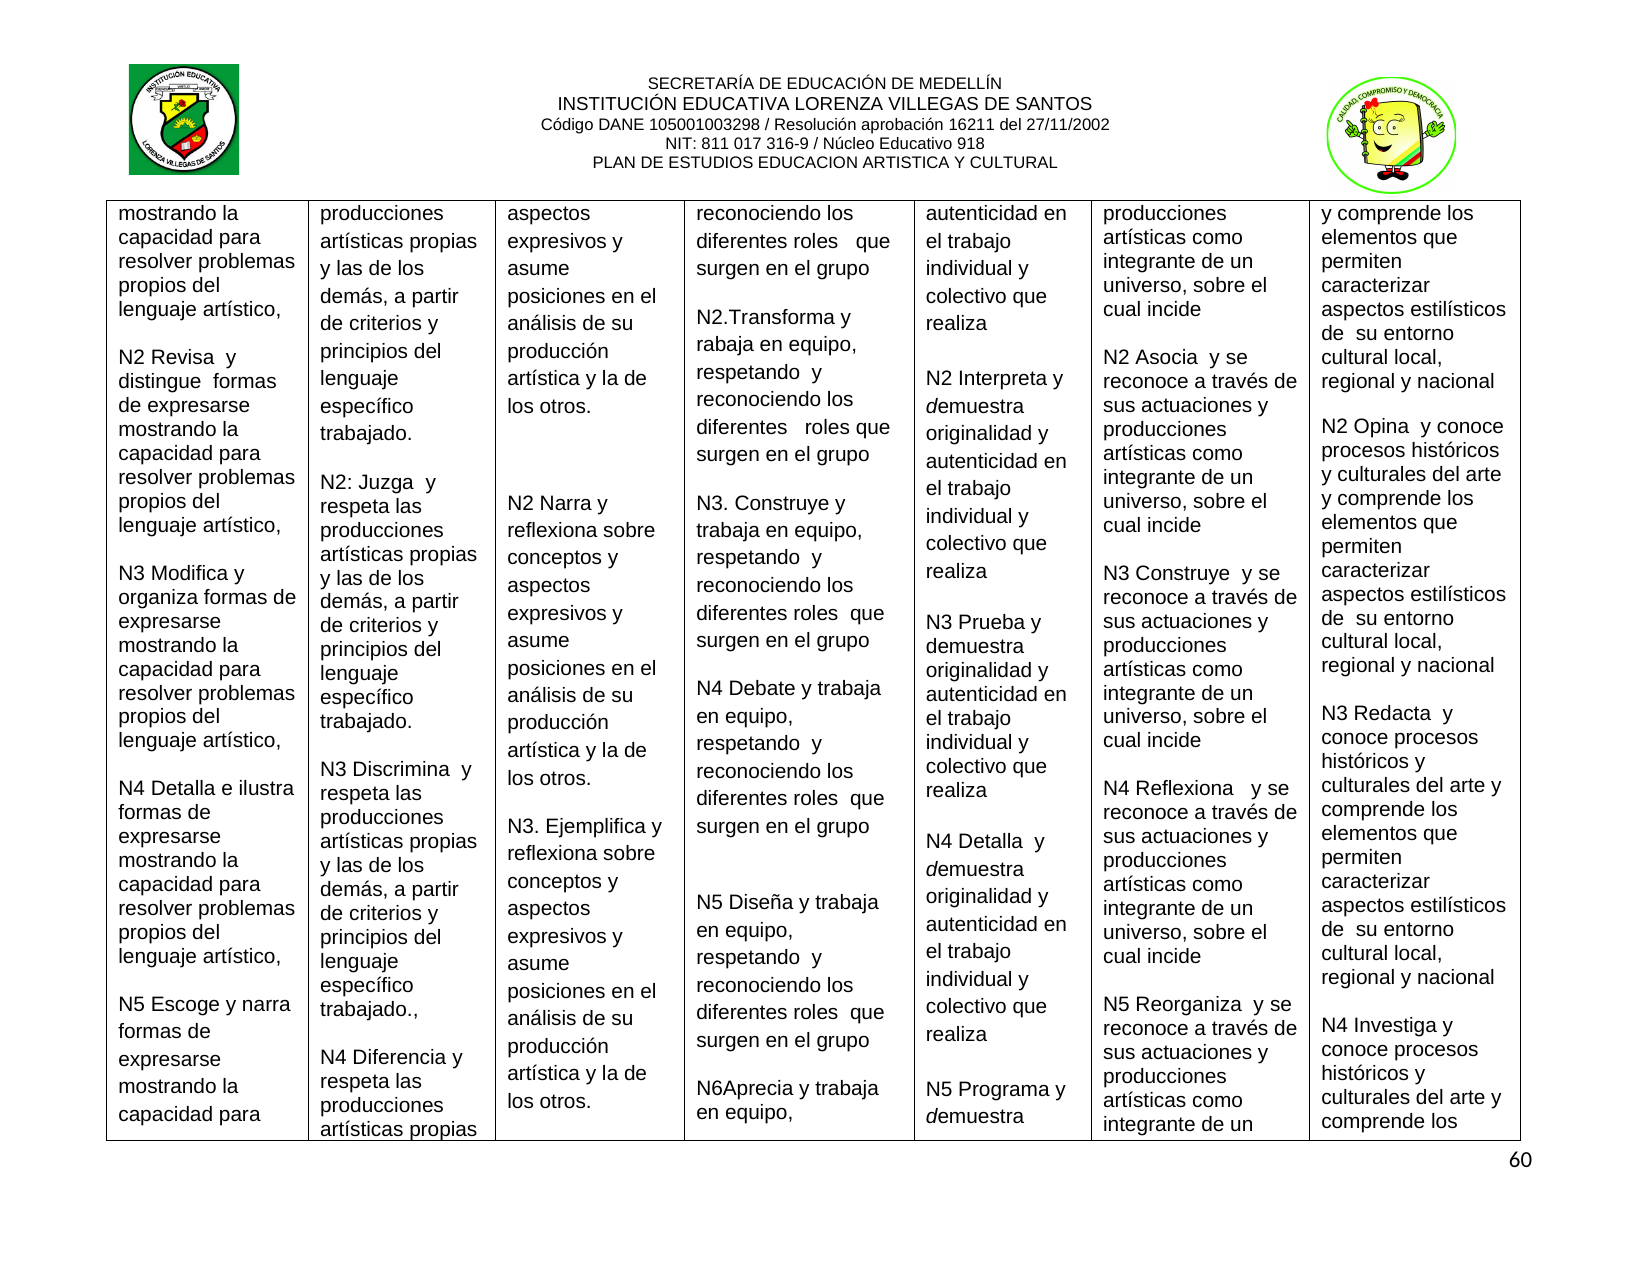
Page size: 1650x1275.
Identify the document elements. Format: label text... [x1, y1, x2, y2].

picture [128, 64, 240, 175]
picture [1326, 77, 1457, 194]
